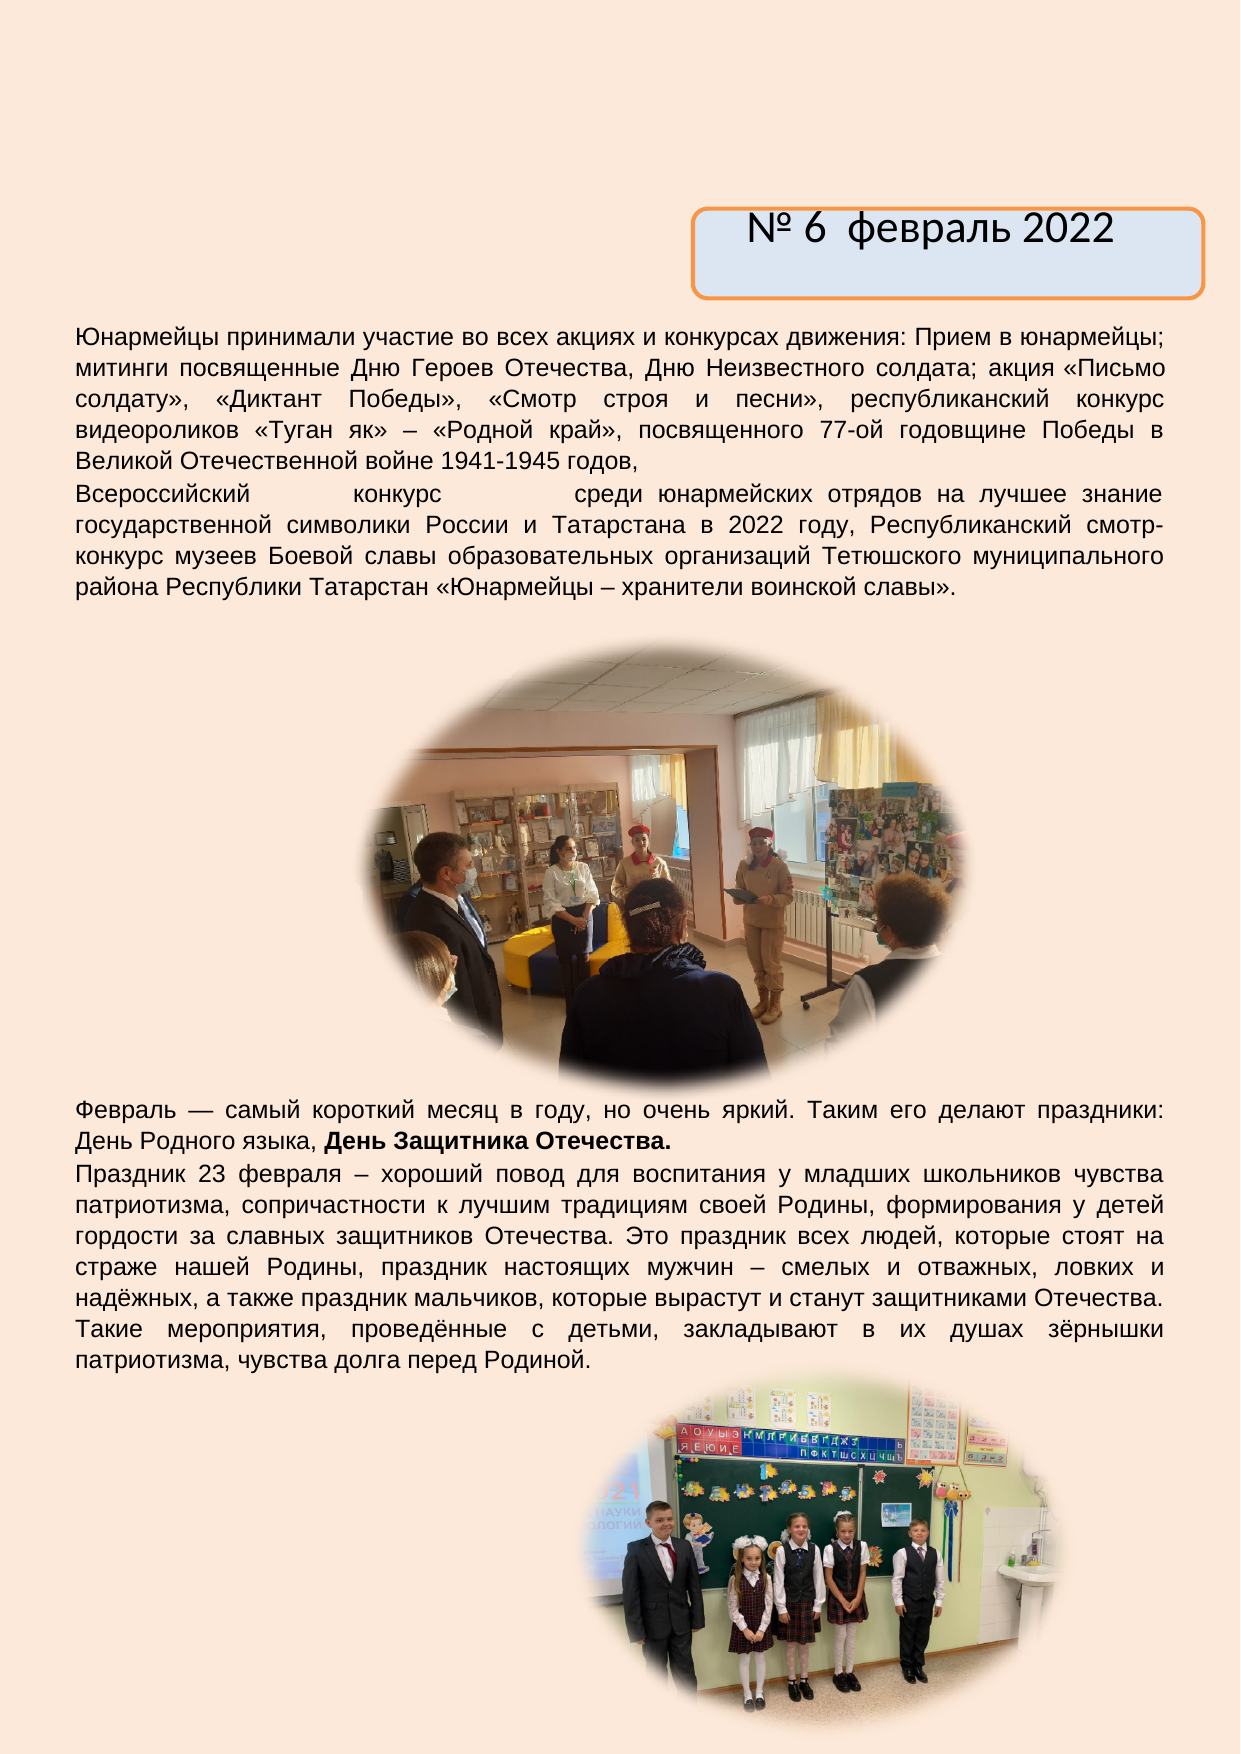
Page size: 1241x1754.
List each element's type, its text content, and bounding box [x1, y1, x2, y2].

picture [598, 1388, 1048, 1712]
text Февраль — самый короткий месяц в году, но очень яркий. Таким его делают праздники: День Родного языка, День Защитника Отечества. [75, 1095, 1166, 1155]
picture [380, 660, 949, 1075]
text Юнармейцы принимали участие во всех акциях и конкурсах движения: Прием в юнармейцы; митинги посвященные Дню Героев Отечества, Дню Неизвестного солдата; акция «Письмо солдату», «Диктант Победы», «Смотр строя и песни», республиканский конкурс видеороликов «Туган як» – «Родной край», посвященного 77-ой годовщине Победы в Великой Отечественной войне 1941-1945 годов, [75, 322, 1166, 474]
text Всероссийский конкурс среди юнармейских отрядов на лучшее знание государственной символики России и Татарстана в 2022 году, Республиканский смотр-конкурс музеев Боевой славы образовательных организаций Тетюшского муниципального района Республики Татарстан «Юнармейцы – хранители воинской славы». [75, 478, 1166, 600]
text № 6 февраль 2022 [75, 198, 1166, 254]
text Праздник 23 февраля – хороший повод для воспитания у младших школьников чувства патриотизма, сопричастности к лучшим традициям своей Родины, формирования у детей гордости за славных защитников Отечества. Это праздник всех людей, которые стоят на страже нашей Родины, праздник настоящих мужчин – смелых и отважных, ловких и надёжных, а также праздник мальчиков, которые вырастут и станут защитниками Отечества. Такие мероприятия, проведённые с детьми, закладывают в их душах зёрнышки патриотизма, чувства долга перед Родиной. [75, 1159, 1166, 1374]
